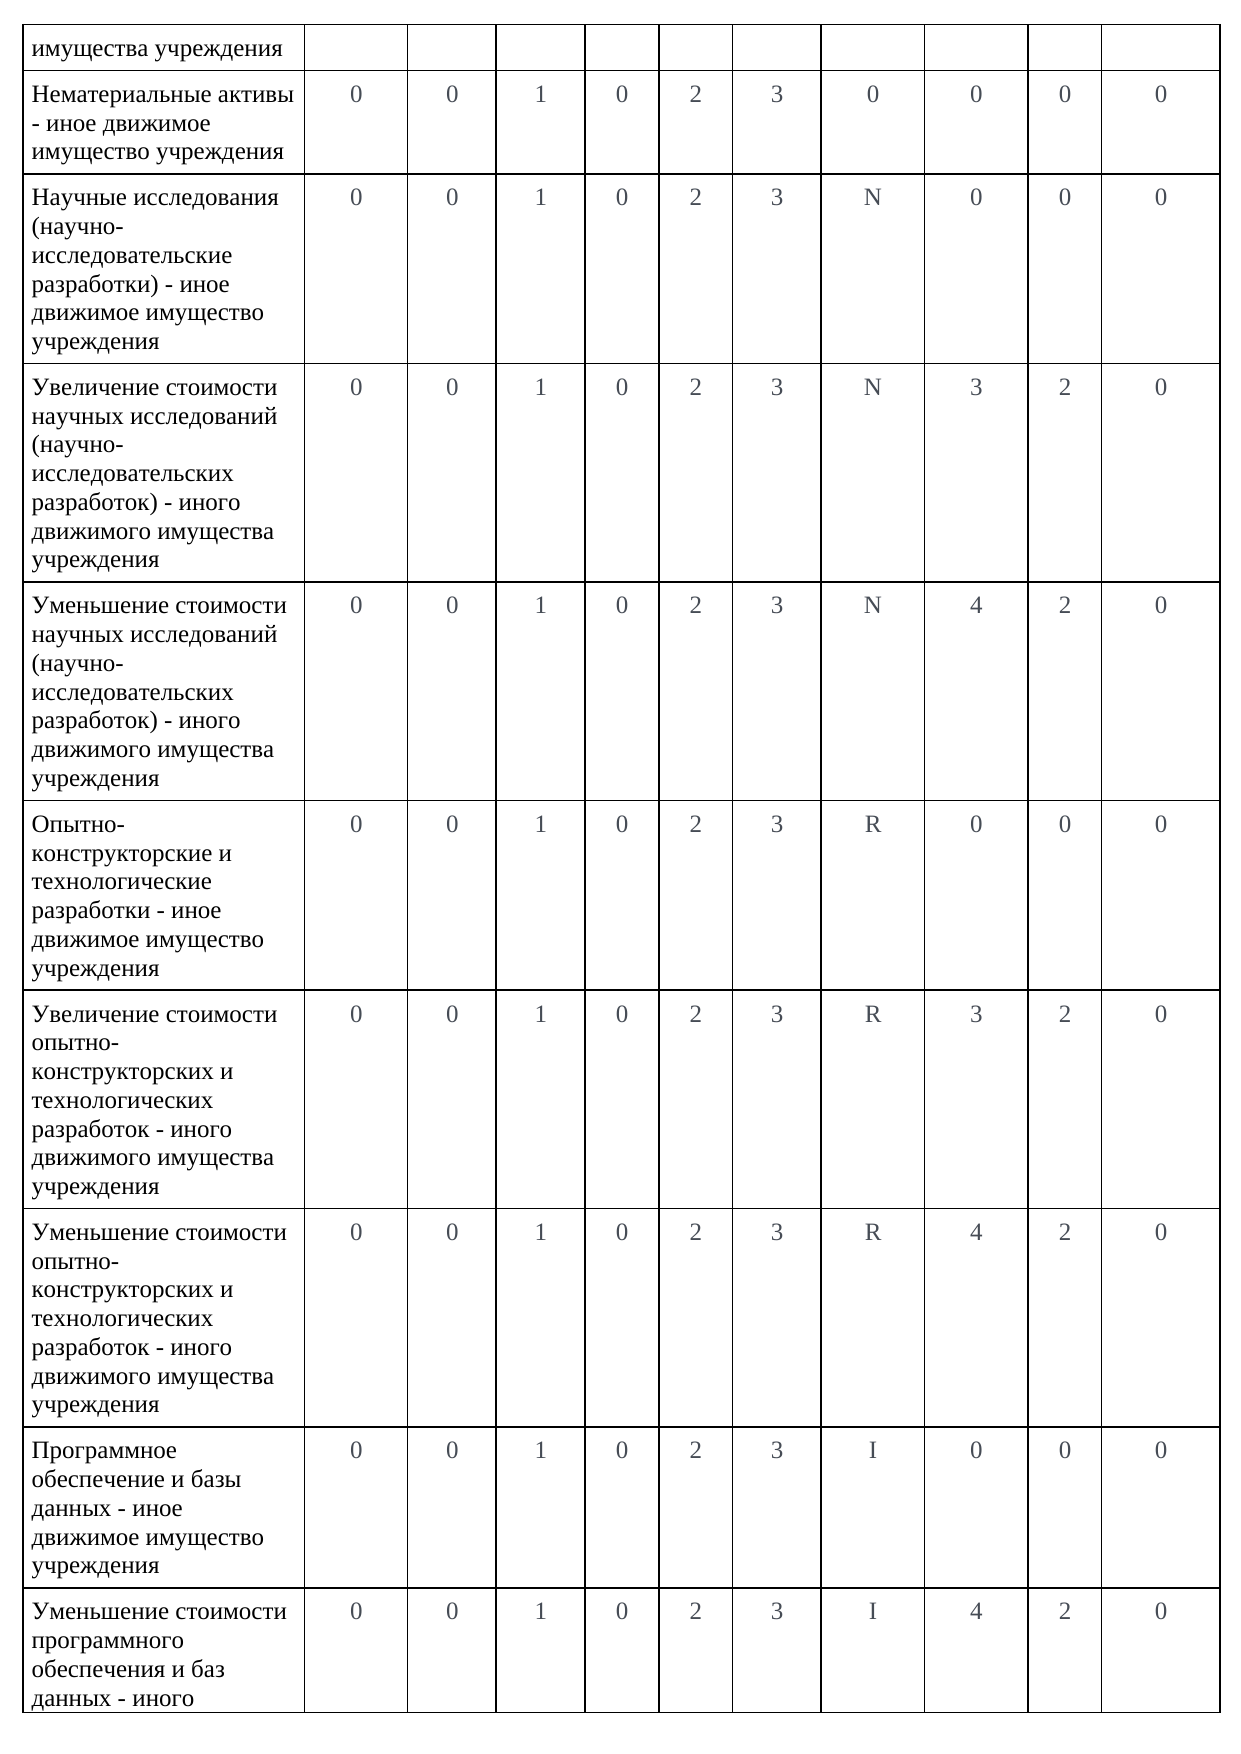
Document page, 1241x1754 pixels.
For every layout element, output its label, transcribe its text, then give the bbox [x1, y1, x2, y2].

table_cell 0 [925, 1428, 1027, 1587]
table_cell 0 [1029, 801, 1101, 989]
table_cell 2 [660, 1589, 732, 1711]
table_cell 1 [497, 801, 584, 989]
table_cell 0 [1102, 175, 1219, 363]
table_cell 4 [925, 1209, 1027, 1426]
table_cell 0 [1102, 1428, 1219, 1587]
table_cell Научные исследования (научно-исследовательские разработки) - иное движимое имущество учреждения [24, 175, 304, 363]
table_cell 0 [408, 991, 495, 1208]
table_cell 3 [733, 991, 820, 1208]
table_cell 0 [408, 1209, 495, 1426]
table_cell 1 [497, 364, 584, 581]
table_cell 0 [1102, 583, 1219, 799]
table_cell 2 [660, 364, 732, 581]
table_cell Программное обеспечение и базы данных - иное движимое имущество учреждения [24, 1428, 304, 1587]
table_cell 2 [660, 175, 732, 363]
table_cell 3 [733, 583, 820, 799]
table_cell 0 [925, 175, 1027, 363]
table_cell 1 [497, 1428, 584, 1587]
table_cell 3 [925, 991, 1027, 1208]
table_cell 0 [586, 801, 658, 989]
table_cell 0 [408, 25, 495, 69]
table_cell 0 [305, 25, 407, 69]
table_cell Увеличение стоимости опытно-конструкторских и технологических разработок - иного движимого имущества учреждения [24, 991, 304, 1208]
table_cell 0 [822, 71, 924, 173]
table_cell 1 [497, 175, 584, 363]
table_cell 3 [733, 801, 820, 989]
table_cell 3 [733, 1589, 820, 1711]
table_cell R [822, 801, 924, 989]
table_cell 2 [1029, 1589, 1101, 1711]
table_cell 2 [733, 25, 820, 69]
table_cell 0 [408, 364, 495, 581]
table_cell 0 [408, 801, 495, 989]
table_cell 0 [408, 1589, 495, 1711]
table_cell I [822, 1428, 924, 1587]
table_cell 0 [1102, 801, 1219, 989]
table_cell 3 [925, 364, 1027, 581]
table_cell 0 [305, 71, 407, 173]
table_cell N [822, 175, 924, 363]
table_cell 0 [586, 71, 658, 173]
table_cell 0 [925, 71, 1027, 173]
table_cell 0 [305, 991, 407, 1208]
table_cell Уменьшение стоимости научных исследований (научно-исследовательских разработок) - иного движимого имущества учреждения [24, 583, 304, 799]
table_cell 0 [586, 364, 658, 581]
table_cell 0 [408, 583, 495, 799]
table_cell 0 [408, 175, 495, 363]
table_cell 2 [660, 1209, 732, 1426]
table_cell 1 [497, 1589, 584, 1711]
table_cell 0 [586, 1428, 658, 1587]
table_cell 1 [497, 71, 584, 173]
table_cell 0 [1102, 991, 1219, 1208]
table_cell 0 [305, 364, 407, 581]
table_cell 0 [586, 175, 658, 363]
table_cell 0 [305, 1589, 407, 1711]
table_cell 2 [1029, 25, 1101, 69]
table_cell 2 [1029, 583, 1101, 799]
table_cell 4 [925, 25, 1027, 69]
table_cell 4 [925, 583, 1027, 799]
table_cell 0 [1102, 1209, 1219, 1426]
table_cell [24, 25, 304, 69]
table_cell 3 [733, 71, 820, 173]
table_cell 0 [586, 1209, 658, 1426]
table_cell 2 [660, 583, 732, 799]
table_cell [24, 1589, 304, 1711]
table_cell Опытно-конструкторские и технологические разработки - иное движимое имущество учреждения [24, 801, 304, 989]
table_cell 2 [660, 71, 732, 173]
table_cell 0 [305, 1209, 407, 1426]
table_cell 2 [660, 1428, 732, 1587]
table_cell 0 [305, 583, 407, 799]
table_cell I [822, 1589, 924, 1711]
table_cell 0 [586, 25, 658, 69]
table_cell 0 [586, 991, 658, 1208]
table_cell 0 [305, 801, 407, 989]
table_cell 2 [1029, 364, 1101, 581]
table_cell 0 [305, 1428, 407, 1587]
table_cell 0 [1102, 364, 1219, 581]
table_cell 0 [1102, 25, 1219, 69]
table_cell 2 [660, 801, 732, 989]
table_cell Нематериальные активы - иное движимое имущество учреждения [24, 71, 304, 173]
table_cell 0 [305, 175, 407, 363]
table_cell 0 [408, 71, 495, 173]
table_cell 2 [1029, 1209, 1101, 1426]
table_cell 2 [660, 991, 732, 1208]
table_cell 2 [660, 25, 732, 69]
table_cell 4 [925, 1589, 1027, 1711]
table_cell 1 [497, 991, 584, 1208]
table_cell 0 [1029, 175, 1101, 363]
table_cell 1 [497, 583, 584, 799]
table_cell 0 [1102, 1589, 1219, 1711]
table_cell 0 [1029, 1428, 1101, 1587]
table_cell 0 [1102, 71, 1219, 173]
table_cell Уменьшение стоимости опытно-конструкторских и технологических разработок - иного движимого имущества учреждения [24, 1209, 304, 1426]
table_cell N [822, 364, 924, 581]
table_cell 3 [733, 1428, 820, 1587]
table_cell D [822, 25, 924, 69]
table_cell 0 [925, 801, 1027, 989]
table_cell R [822, 991, 924, 1208]
table_cell Увеличение стоимости научных исследований (научно-исследовательских разработок) - иного движимого имущества учреждения [24, 364, 304, 581]
table_cell 3 [733, 364, 820, 581]
table_cell 0 [586, 1589, 658, 1711]
table_cell 3 [733, 1209, 820, 1426]
table_cell 3 [733, 175, 820, 363]
table_cell 0 [408, 1428, 495, 1587]
table_cell R [822, 1209, 924, 1426]
table_cell 2 [1029, 991, 1101, 1208]
table_cell N [822, 583, 924, 799]
table_cell 0 [586, 583, 658, 799]
table_cell 0 [1029, 71, 1101, 173]
table_cell 1 [497, 1209, 584, 1426]
table_cell 1 [497, 25, 584, 69]
